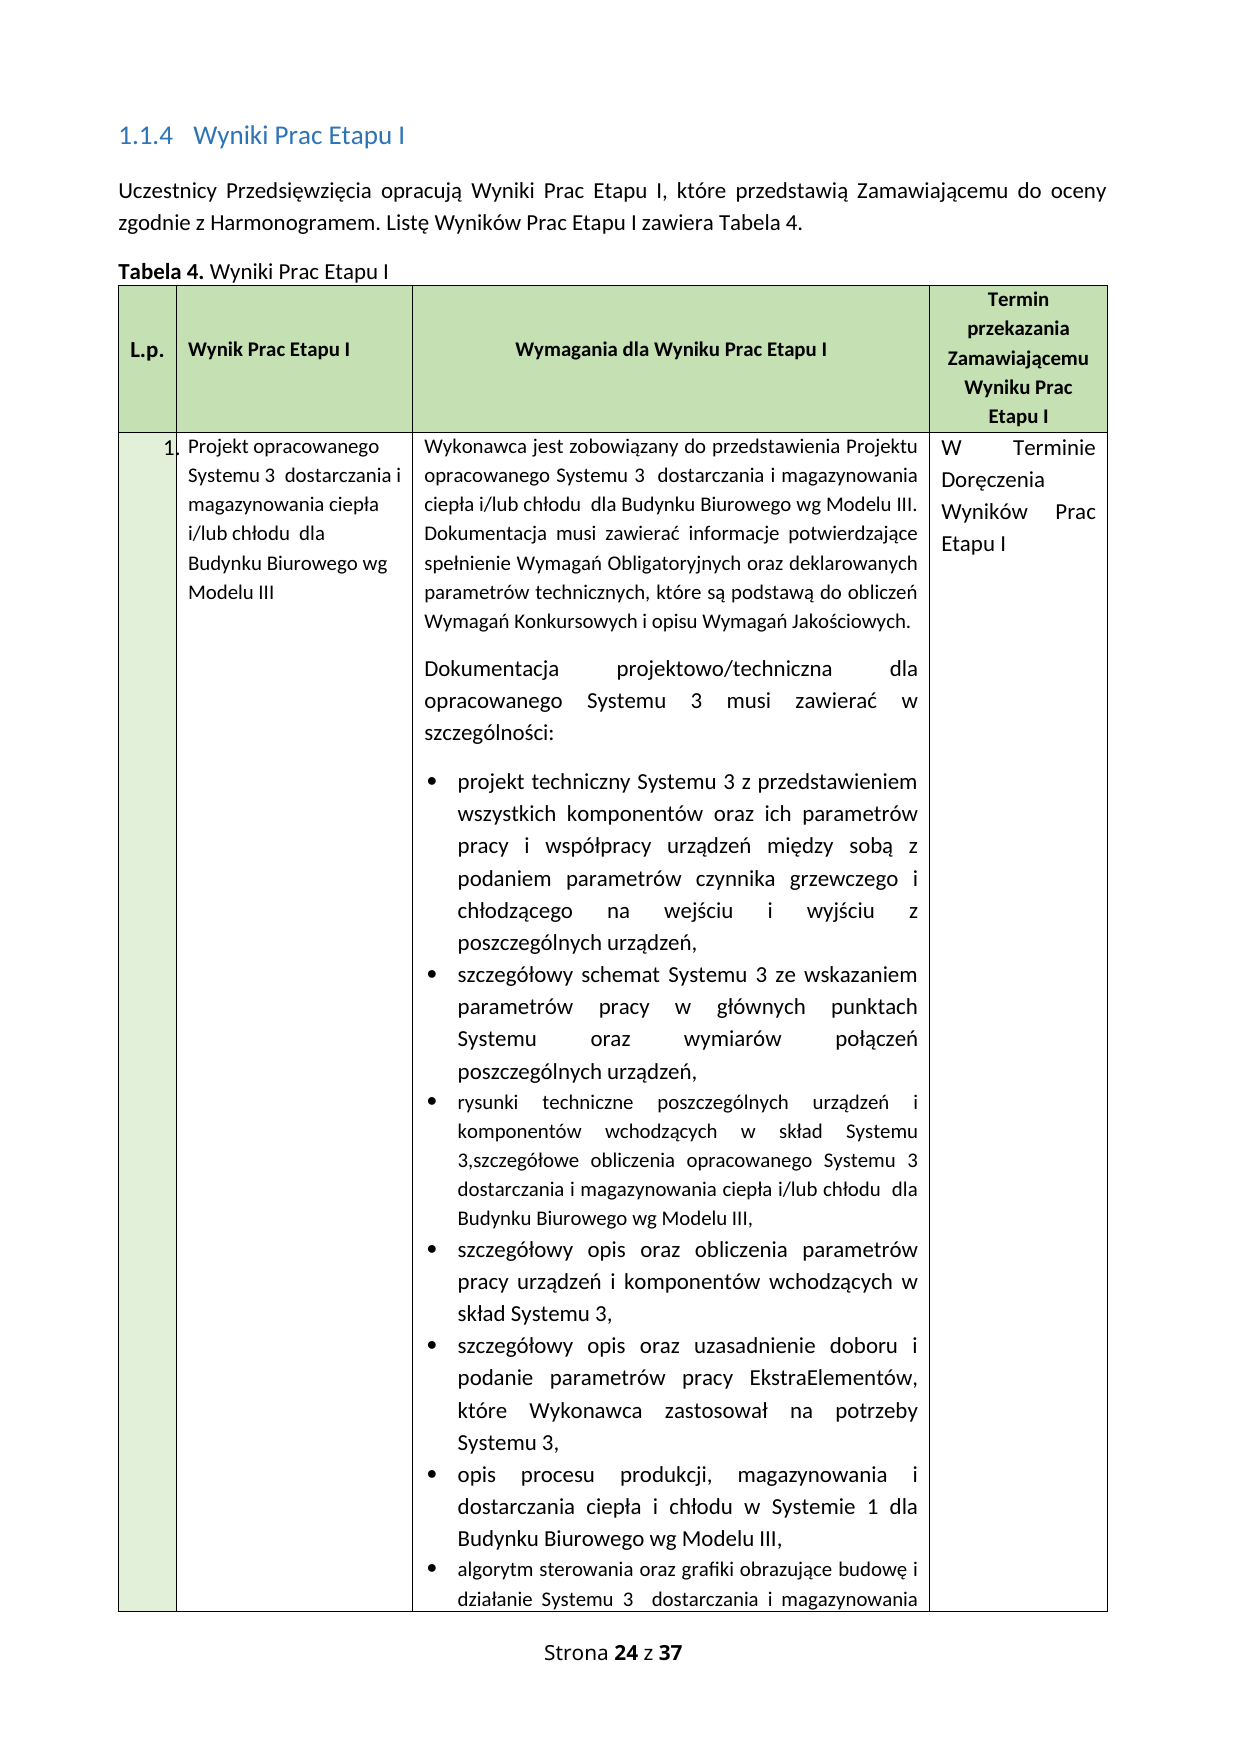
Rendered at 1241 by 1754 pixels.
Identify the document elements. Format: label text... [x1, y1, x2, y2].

subtitle Wyniki Prac Etapu I [118, 199, 1108, 232]
table_header Wymagania dla Wyniku Prac Etapu I [413, 368, 929, 513]
table_header Wynik Prac Etapu I [177, 368, 412, 513]
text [118, 118, 1108, 178]
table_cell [413, 514, 929, 1601]
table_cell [930, 514, 1107, 1601]
table_header Termin przekazania Zamawiającemu Wyniku Prac Etapu I [930, 368, 1107, 513]
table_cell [177, 514, 412, 1601]
table_cell [119, 514, 176, 1601]
text Tabela 4. Wyniki Prac Etapu I [118, 338, 1108, 366]
text Uczestnicy Przedsięwzięcia opracują Wyniki Prac Etapu I, które przedstawią Zamawiającemu do oceny zgodnie z Harmonogramem. Listę Wyników Prac Etapu I zawiera Tabela 4. [118, 257, 1108, 317]
table_header L.p. [119, 368, 176, 513]
